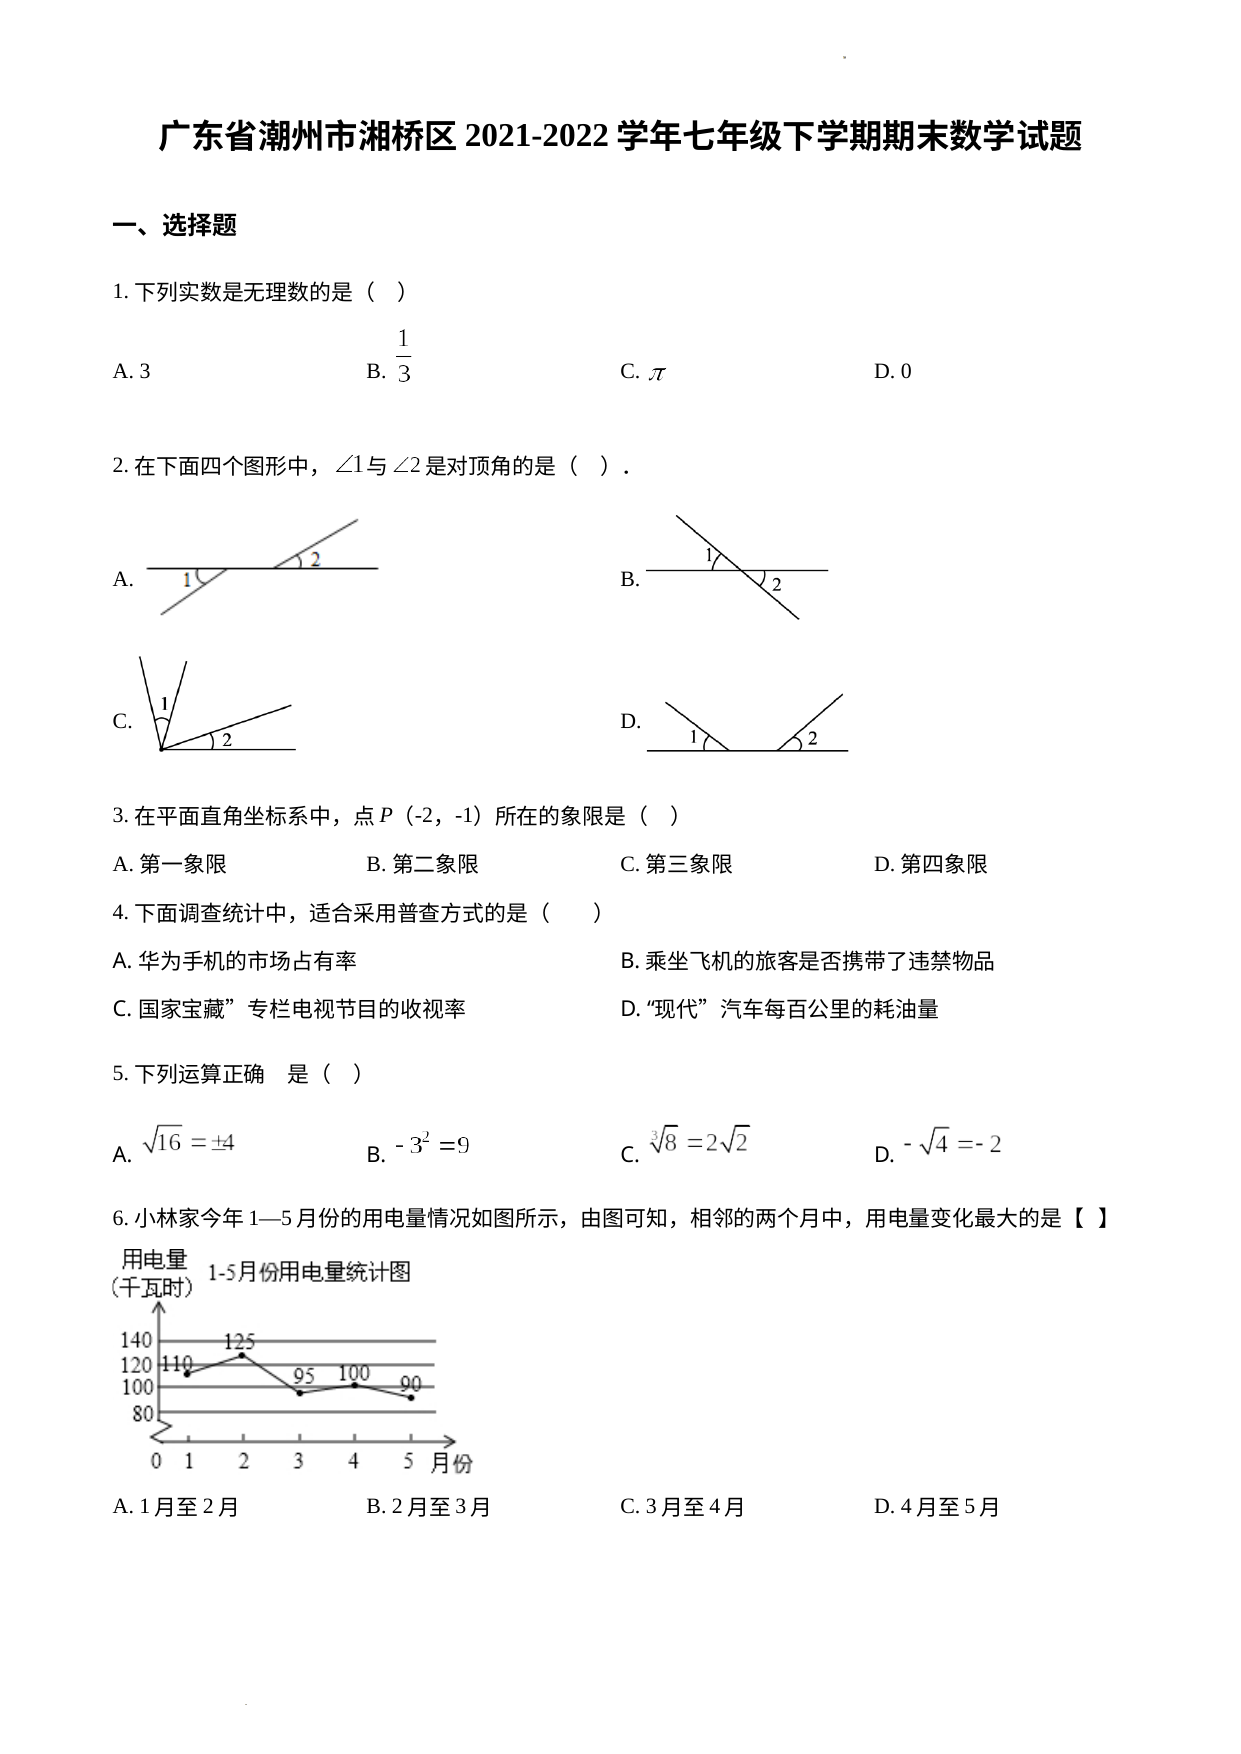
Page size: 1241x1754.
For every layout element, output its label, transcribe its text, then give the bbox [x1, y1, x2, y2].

text A. 第一象限 B. 第二象限 C. 第三象限 D. 第四象限 [112, 847, 1128, 879]
text 2. 在下面四个图形中，与是对顶角的是（ ）． [112, 432, 1128, 497]
text 5. 下列运算正确是（ ） [112, 1040, 1128, 1105]
text 广东省潮州市湘桥区2021-2022学年七年级下学期期末数学试题 [112, 102, 1128, 167]
picture [139, 513, 385, 620]
text 1. 下列实数是无理数的是（ ） [112, 274, 1128, 307]
text C. 国家宝藏”专栏电视节目的收视率 D. “现代”汽车每百公里的耗油量 [112, 992, 1128, 1024]
text A. 1月至2月 B. 2月至3月 C. 3月至4月 D. 4月至5月 [112, 1489, 1128, 1522]
text 4. 下面调查统计中，适合采用普查方式的是（ ） [112, 895, 1128, 928]
text A. 华为手机的市场占有率 B. 乘坐飞机的旅客是否携带了违禁物品 [112, 943, 1128, 976]
text A. B. C. D. [112, 1121, 1128, 1186]
text A. 3 B. C. D. 0 [112, 322, 1128, 420]
text 3. 在平面直角坐标系中，点P（-2，-1）所在的象限是（ ） [112, 798, 1128, 831]
picture [645, 515, 829, 620]
text 6. 小林家今年1―5月份的用电量情况如图所示，由图可知，相邻的两个月中，用电量变化最大的是【 】 [112, 1201, 1128, 1233]
picture [112, 1249, 474, 1475]
text 一、选择题 [112, 191, 1128, 256]
picture [646, 693, 849, 752]
text C. D. [112, 656, 1128, 786]
picture [138, 656, 296, 752]
